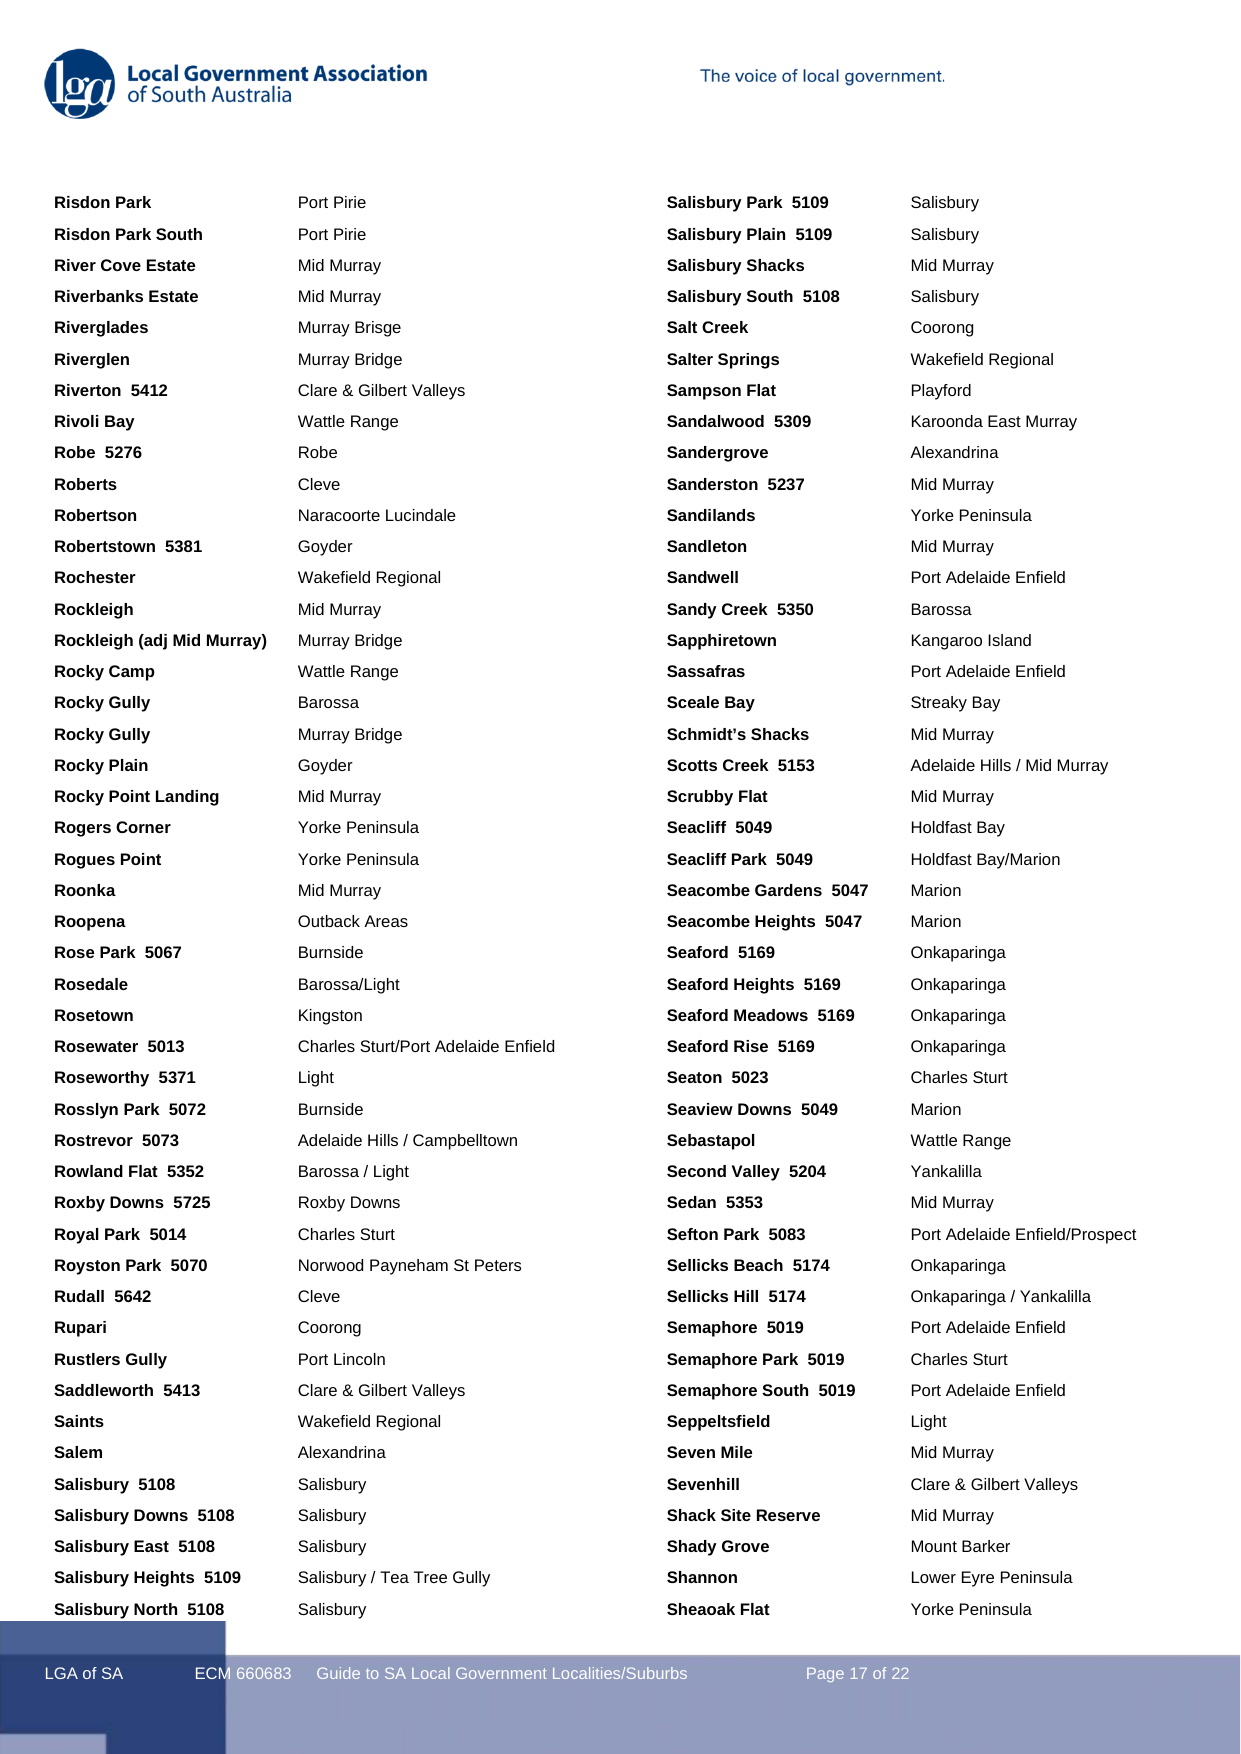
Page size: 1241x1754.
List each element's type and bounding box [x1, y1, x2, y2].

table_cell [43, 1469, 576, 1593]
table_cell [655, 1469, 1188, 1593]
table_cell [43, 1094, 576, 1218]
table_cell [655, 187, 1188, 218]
picture [0, 1621, 1241, 1754]
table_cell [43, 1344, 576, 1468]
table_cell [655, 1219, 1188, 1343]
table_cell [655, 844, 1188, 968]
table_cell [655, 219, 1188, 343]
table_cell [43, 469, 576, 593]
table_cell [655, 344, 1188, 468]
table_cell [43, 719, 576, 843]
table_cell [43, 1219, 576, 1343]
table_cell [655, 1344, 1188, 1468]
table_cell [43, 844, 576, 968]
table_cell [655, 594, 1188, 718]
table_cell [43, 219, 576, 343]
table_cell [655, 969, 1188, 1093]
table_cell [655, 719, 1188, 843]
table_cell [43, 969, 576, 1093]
picture [690, 42, 945, 130]
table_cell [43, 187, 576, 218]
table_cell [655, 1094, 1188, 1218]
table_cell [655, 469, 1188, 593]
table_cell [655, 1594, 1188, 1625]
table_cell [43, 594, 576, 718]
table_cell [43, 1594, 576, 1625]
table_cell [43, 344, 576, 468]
picture [44, 42, 433, 130]
